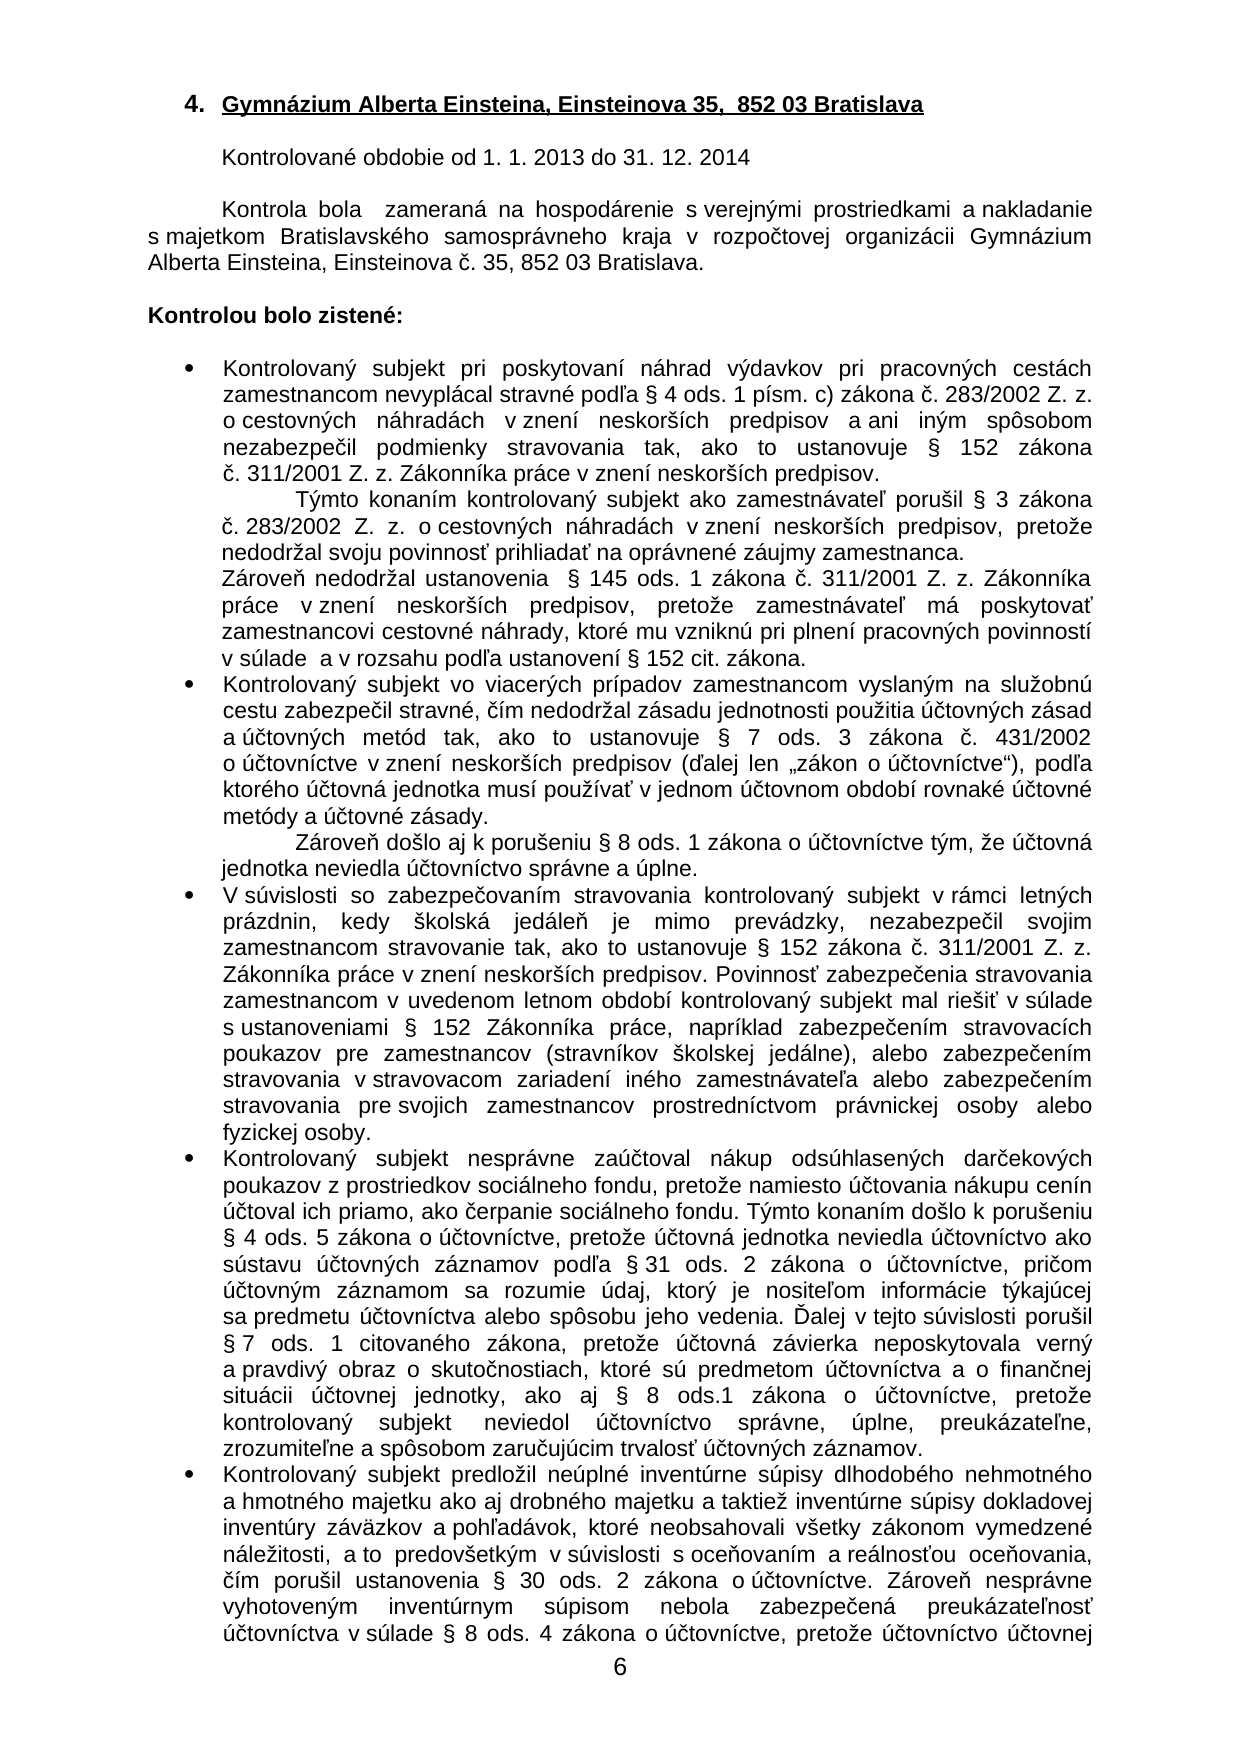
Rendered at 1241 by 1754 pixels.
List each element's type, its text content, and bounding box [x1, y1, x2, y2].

text Zároveň došlo aj k porušeniu § 8 ods. 1 zákona o účtovníctve tým, že účtovná jednotka neviedla účtovníctvo správne a úplne. [221, 829, 1092, 882]
list Kontrolovaný subjekt pri poskytovaní náhrad výdavkov pri pracovných cestách zamestnancom nevyplácal stravné podľa § 4 ods. 1 písm. c) zákona č. 283/2002 Z. z. o cestovných náhradách v znení neskorších predpisov a ani iným spôsobom nezabezpečil podmienky stravovania tak, ako to ustanovuje § 152 zákona č. 311/2001 Z. z. Zákonníka práce v znení neskorších predpisov. [185, 354, 1092, 486]
text Kontrolou bolo zistené: [148, 302, 1092, 328]
text Zároveň nedodržal ustanovenia § 145 ods. 1 zákona č. 311/2001 Z. z. Zákonníka práce v znení neskorších predpisov, pretože zamestnávateľ má poskytovať zamestnancovi cestovné náhrady, ktoré mu vzniknú pri plnení pracovných povinností v súlade a v rozsahu podľa ustanovení § 152 cit. zákona. [221, 565, 1092, 671]
list Kontrolovaný subjekt vo viacerých prípadov zamestnancom vyslaným na služobnú cestu zabezpečil stravné, čím nedodržal zásadu jednotnosti použitia účtovných zásad a účtovných metód tak, ako to ustanovuje § 7 ods. 3 zákona č. 431/2002 o účtovníctve v znení neskorších predpisov (ďalej len „zákon o účtovníctve“), podľa ktorého účtovná jednotka musí používať v jednom účtovnom období rovnaké účtovné metódy a účtovné zásady. [185, 671, 1092, 829]
text Kontrolované obdobie od 1. 1. 2013 do 31. 12. 2014 [192, 144, 1092, 170]
list Gymnázium Alberta Einsteina, Einsteinova 35, 852 03 Bratislava [184, 89, 1092, 117]
list Kontrolovaný subjekt nesprávne zaúčtoval nákup odsúhlasených darčekových poukazov z prostriedkov sociálneho fondu, pretože namiesto účtovania nákupu cenín účtoval ich priamo, ako čerpanie sociálneho fondu. Týmto konaním došlo k porušeniu § 4 ods. 5 zákona o účtovníctve, pretože účtovná jednotka neviedla účtovníctvo ako sústavu účtovných záznamov podľa § 31 ods. 2 zákona o účtovníctve, pričom účtovným záznamom sa rozumie údaj, ktorý je nositeľom informácie týkajúcej sa predmetu účtovníctva alebo spôsobu jeho vedenia. Ďalej v tejto súvislosti porušil § 7 ods. 1 citovaného zákona, pretože účtovná závierka neposkytovala verný a pravdivý obraz o skutočnostiach, ktoré sú predmetom účtovníctva a o finančnej situácii účtovnej jednotky, ako aj § 8 ods.1 zákona o účtovníctve, pretože kontrolovaný subjekt neviedol účtovníctvo správne, úplne, preukázateľne, zrozumiteľne a spôsobom zaručujúcim trvalosť účtovných záznamov. [185, 1145, 1092, 1461]
list V súvislosti so zabezpečovaním stravovania kontrolovaný subjekt v rámci letných prázdnin, kedy školská jedáleň je mimo prevádzky, nezabezpečil svojim zamestnancom stravovanie tak, ako to ustanovuje § 152 zákona č. 311/2001 Z. z. Zákonníka práce v znení neskorších predpisov. Povinnosť zabezpečenia stravovania zamestnancom v uvedenom letnom období kontrolovaný subjekt mal riešiť v súlade s ustanoveniami § 152 Zákonníka práce, napríklad zabezpečením stravovacích poukazov pre zamestnancov (stravníkov školskej jedálne), alebo zabezpečením stravovania v stravovacom zariadení iného zamestnávateľa alebo zabezpečením stravovania pre svojich zamestnancov prostredníctvom právnickej osoby alebo fyzickej osoby. [185, 882, 1092, 1145]
text Týmto konaním kontrolovaný subjekt ako zamestnávateľ porušil § 3 zákona č. 283/2002 Z. z. o cestovných náhradách v znení neskorších predpisov, pretože nedodržal svoju povinnosť prihliadať na oprávnené záujmy zamestnanca. [221, 486, 1092, 565]
text Kontrola bola zameraná na hospodárenie s verejnými prostriedkami a nakladanie s majetkom Bratislavského samosprávneho kraja v rozpočtovej organizácii Gymnázium Alberta Einsteina, Einsteinova č. 35, 852 03 Bratislava. [148, 196, 1092, 276]
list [185, 1461, 1092, 1646]
